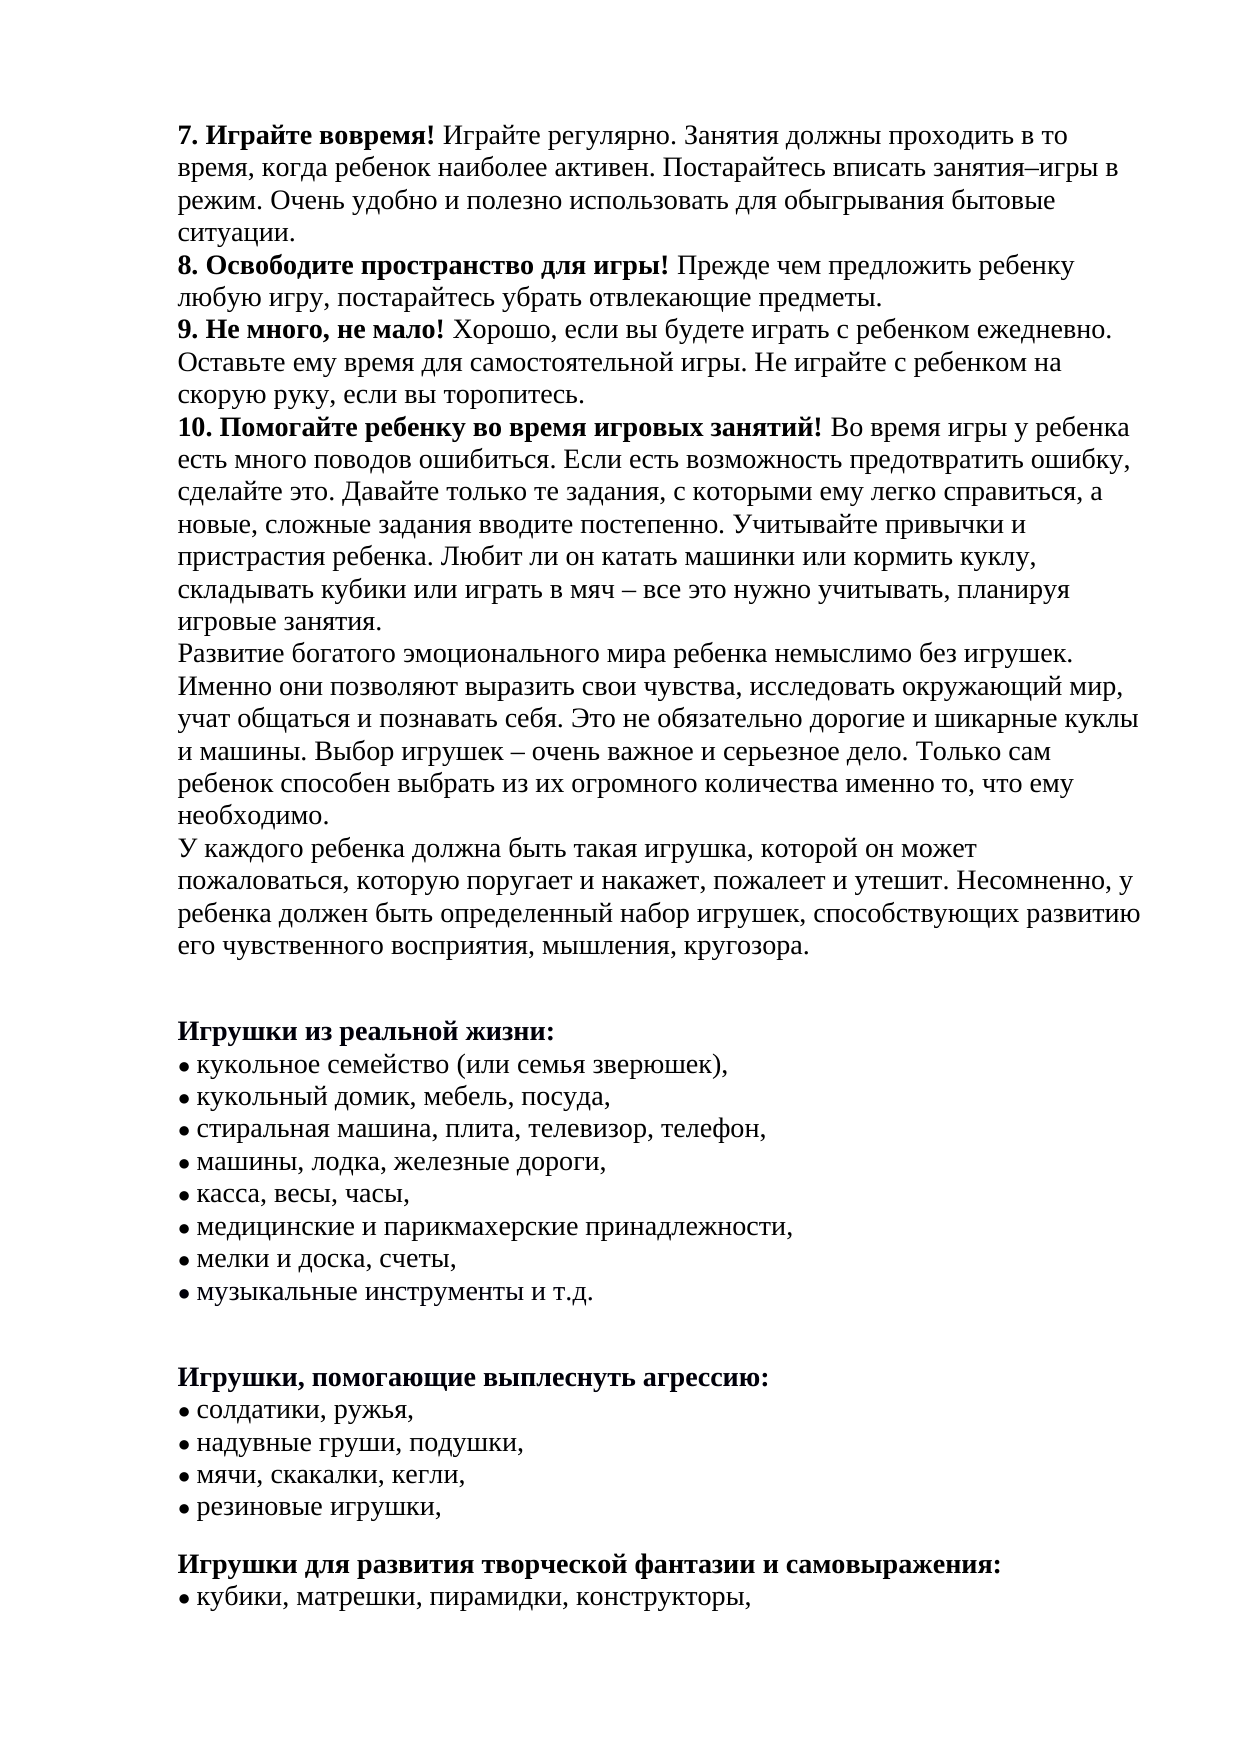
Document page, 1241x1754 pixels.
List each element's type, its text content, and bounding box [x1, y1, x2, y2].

text 8. Освободите пространство для игры! Прежде чем предложить ребенку любую игру, постарайтесь убрать отвлекающие предметы. [177, 248, 1152, 312]
text ● касса, весы, часы, [177, 1176, 1152, 1209]
text Игрушки, помогающие выплеснуть агрессию: [177, 1360, 1152, 1392]
text 10. Помогайте ребенку во время игровых занятий! Во время игры у ребенка есть много поводов ошибиться. Если есть возможность предотвратить ошибку, сделайте это. Давайте только те задания, с которыми ему легко справиться, а новые, сложные задания вводите постепенно. Учитывайте привычки и пристрастия ребенка. Любит ли он катать машинки или кормить куклу, складывать кубики или играть в мяч – все это нужно учитывать, планируя игровые занятия. [177, 410, 1152, 636]
text 9. Не много, не мало! Хорошо, если вы будете играть с ребенком ежедневно. Оставьте ему время для самостоятельной игры. Не играйте с ребенком на скорую руку, если вы торопитесь. [177, 312, 1152, 410]
text Игрушки из реальной жизни: [177, 1014, 1152, 1047]
text ● музыкальные инструменты и т.д. [177, 1273, 1152, 1306]
text ● машины, лодка, железные дороги, [177, 1144, 1152, 1176]
text ● надувные груши, подушки, [177, 1425, 1152, 1457]
text У каждого ребенка должна быть такая игрушка, которой он может пожаловаться, которую поругает и накажет, пожалеет и утешит. Несомненно, у ребенка должен быть определенный набор игрушек, способствующих развитию его чувственного восприятия, мышления, кругозора. [177, 831, 1152, 960]
text ● мелки и доска, счеты, [177, 1241, 1152, 1273]
text Игрушки для развития творческой фантазии и самовыражения: [177, 1547, 1152, 1579]
text ● солдатики, ружья, [177, 1392, 1152, 1425]
text 7. Играйте вовремя! Играйте регулярно. Занятия должны проходить в то время, когда ребенок наиболее активен. Постарайтесь вписать занятия–игры в режим. Очень удобно и полезно использовать для обыгрывания бытовые ситуации. [177, 118, 1152, 248]
text ● кукольное семейство (или семья зверюшек), [177, 1047, 1152, 1079]
text ● кукольный домик, мебель, посуда, [177, 1079, 1152, 1112]
text ● медицинские и парикмахерские принадлежности, [177, 1209, 1152, 1241]
text ● резиновые игрушки, [177, 1489, 1152, 1522]
text ● стиральная машина, плита, телевизор, телефон, [177, 1112, 1152, 1144]
text ● кубики, матрешки, пирамидки, конструкторы, [177, 1579, 1152, 1612]
text ● мячи, скакалки, кегли, [177, 1457, 1152, 1489]
text Развитие богатого эмоционального мира ребенка немыслимо без игрушек. Именно они позволяют выразить свои чувства, исследовать окружающий мир, учат общаться и познавать себя. Это не обязательно дорогие и шикарные куклы и машины. Выбор игрушек – очень важное и серьезное дело. Только сам ребенок способен выбрать из их огромного количества именно то, что ему необходимо. [177, 636, 1152, 831]
